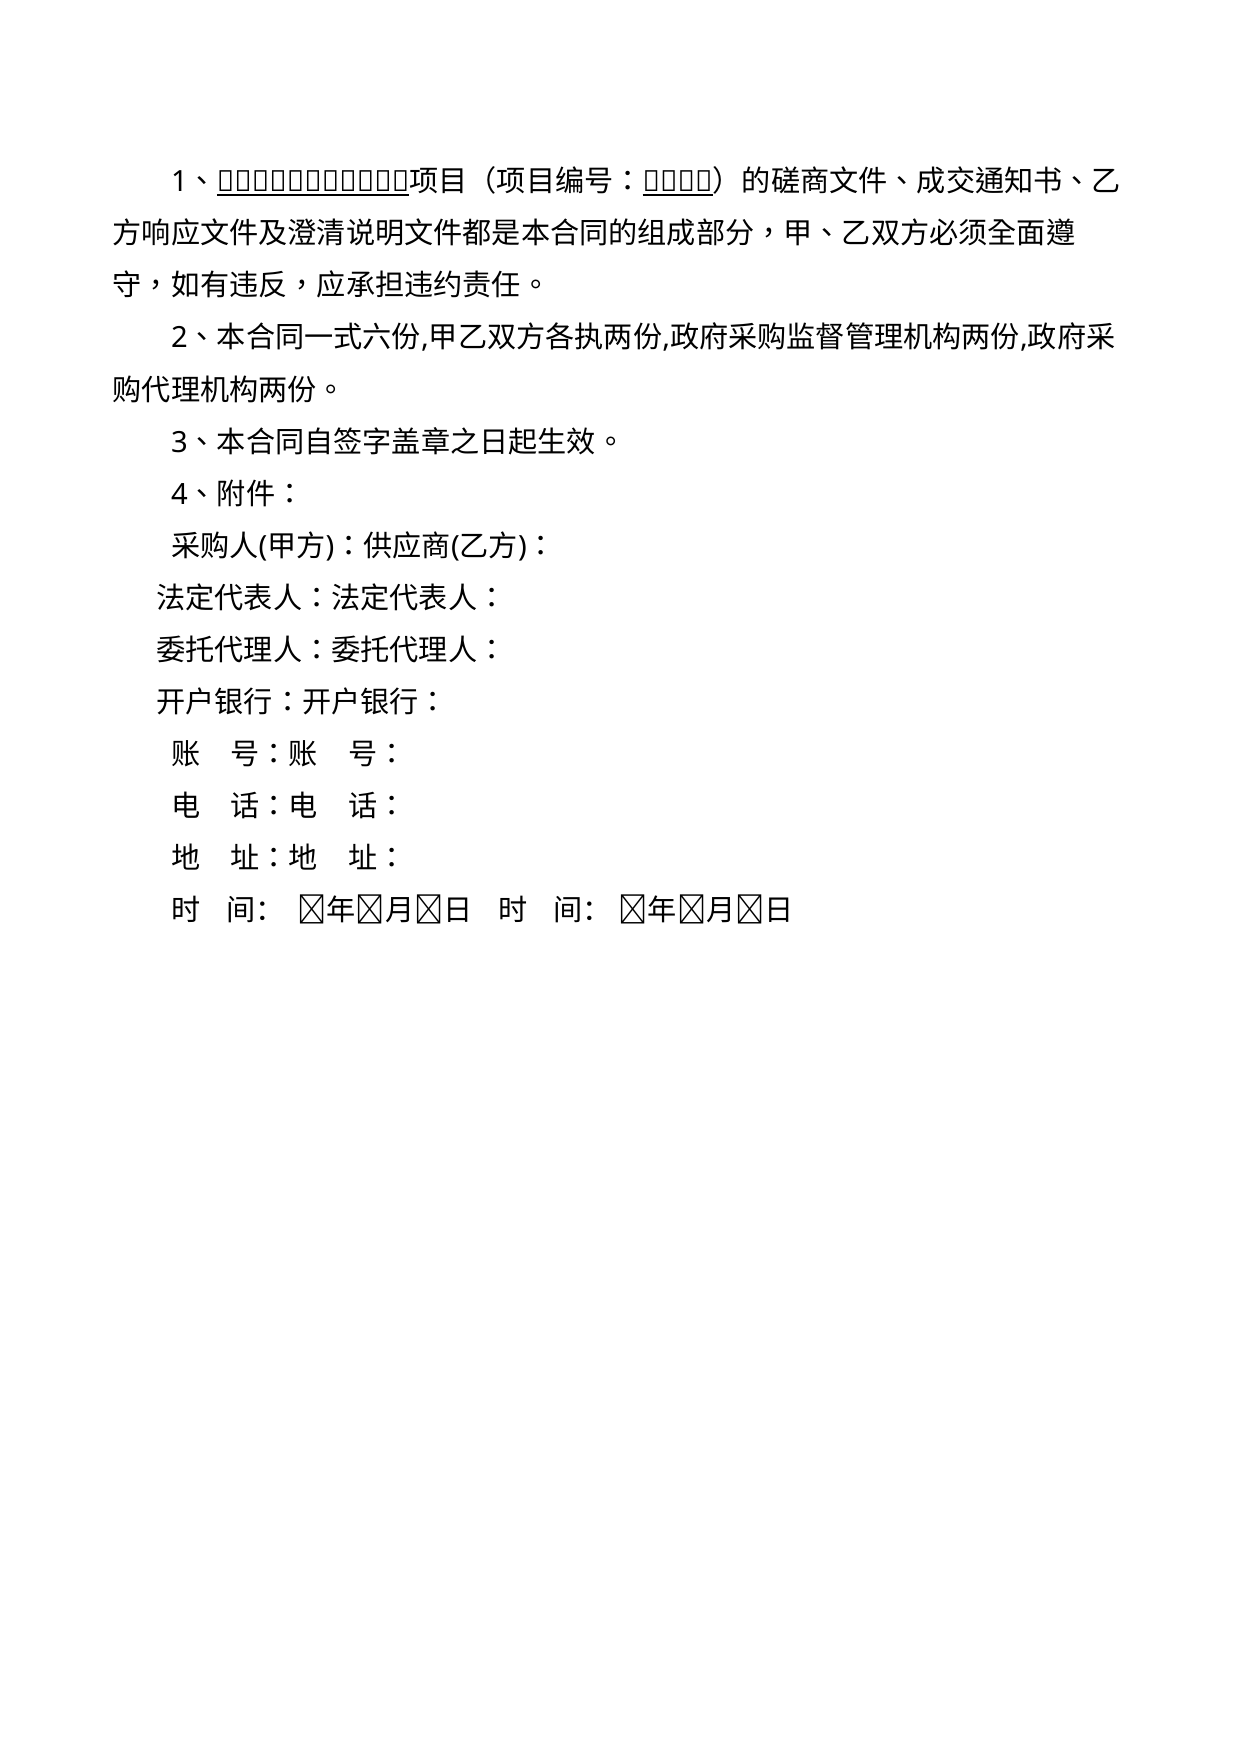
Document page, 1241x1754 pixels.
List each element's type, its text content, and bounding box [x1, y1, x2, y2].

text 2、本合同一式六份,甲乙双方各执两份,政府采购监督管理机构两份,政府采购代理机构两份。 [112, 306, 1128, 410]
text 地 址：地 址： [112, 827, 1128, 879]
text 时 间： 年月日 时 间： 年月日 [112, 879, 1128, 931]
text 采购人(甲方)：供应商(乙方)： [112, 514, 1128, 567]
text 1、项目（项目编号：）的磋商文件、成交通知书、乙方响应文件及澄清说明文件都是本合同的组成部分，甲、乙双方必须全面遵守，如有违反，应承担违约责任。 [112, 150, 1128, 306]
text 委托代理人：委托代理人： [112, 619, 1128, 671]
text 3、本合同自签字盖章之日起生效。 [112, 410, 1128, 462]
text 开户银行：开户银行： [112, 671, 1128, 723]
text 电 话：电 话： [112, 775, 1128, 827]
text 4、附件： [112, 462, 1128, 514]
text 账 号：账 号： [112, 723, 1128, 775]
text 法定代表人：法定代表人： [112, 567, 1128, 619]
